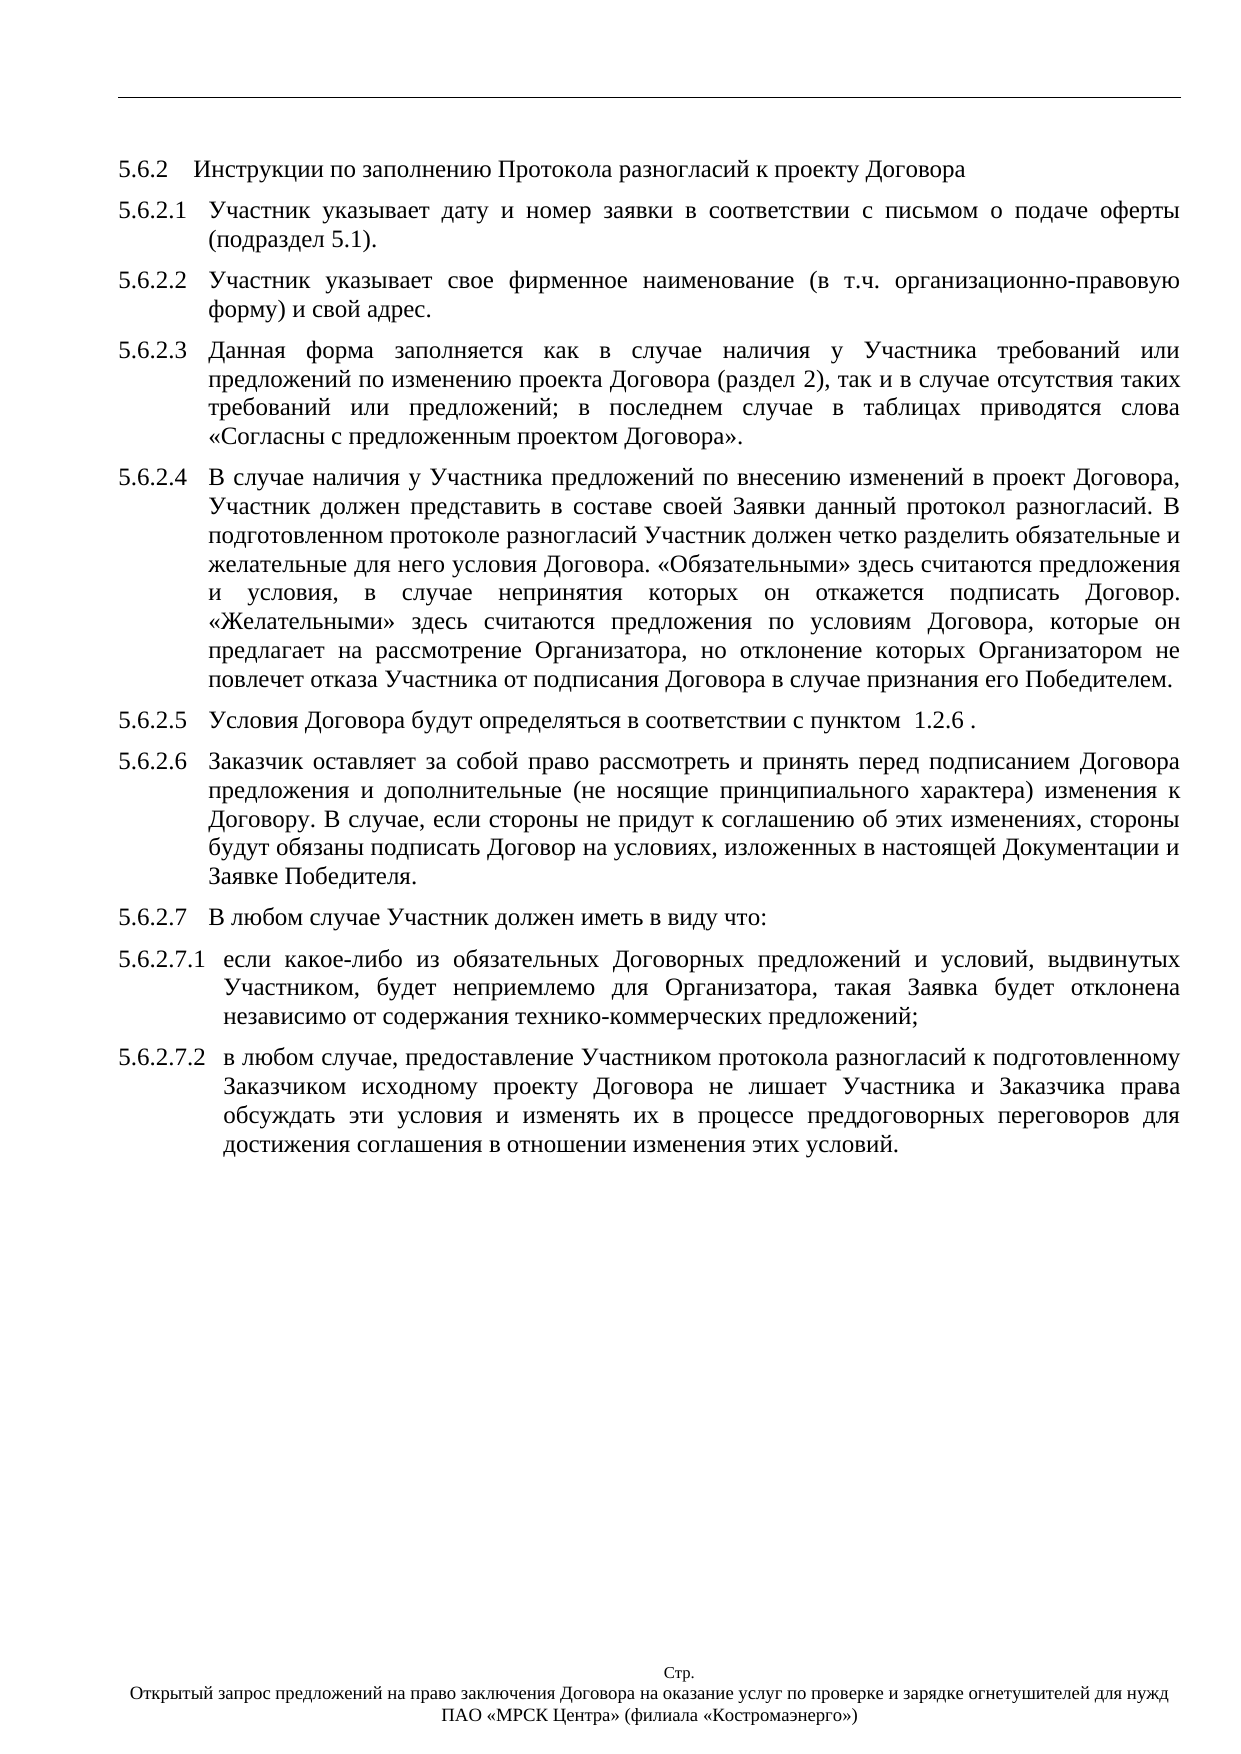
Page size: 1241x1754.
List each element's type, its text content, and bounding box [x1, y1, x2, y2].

list если какое-либо из обязательных Договорных предложений и условий, выдвинутых Участником, будет неприемлемо для Организатора, такая Заявка будет отклонена независимо от содержания технико-коммерческих предложений; [118, 944, 1181, 1030]
list Условия Договора будут определяться в соответствии с пунктом 1.2.6 . [118, 705, 1181, 734]
list В случае наличия у Участника предложений по внесению изменений в проект Договора, Участник должен представить в составе своей Заявки данный протокол разногласий. В подготовленном протоколе разногласий Участник должен четко разделить обязательные и желательные для него условия Договора. «Обязательными» здесь считаются предложения и условия, в случае непринятия которых он откажется подписать Договор. «Желательными» здесь считаются предложения по условиям Договора, которые он предлагает на рассмотрение Организатора, но отклонение которых Организатором не повлечет отказа Участника от подписания Договора в случае признания его Победителем. [118, 462, 1181, 692]
list в любом случае, предоставление Участником протокола разногласий к подготовленному Заказчиком исходному проекту Договора не лишает Участника и Заказчика права обсуждать эти условия и изменять их в процессе преддоговорных переговоров для достижения соглашения в отношении изменения этих условий. [118, 1042, 1181, 1157]
list Участник указывает свое фирменное наименование (в т.ч. организационно-правовую форму) и свой адрес. [118, 265, 1181, 322]
list Участник указывает дату и номер заявки в соответствии с письмом о подаче оферты (подраздел 5.1). [118, 195, 1181, 252]
list В любом случае Участник должен иметь в виду что: [118, 902, 1181, 931]
subtitle Инструкции по заполнению Протокола разногласий к проекту Договора [118, 154, 1181, 182]
list Заказчик оставляет за собой право рассмотреть и принять перед подписанием Договора предложения и дополнительные (не носящие принципиального характера) изменения к Договору. В случае, если стороны не придут к соглашению об этих изменениях, стороны будут обязаны подписать Договор на условиях, изложенных в настоящей Документации и Заявке Победителя. [118, 746, 1181, 890]
list Данная форма заполняется как в случае наличия у Участника требований или предложений по изменению проекта Договора (раздел 2), так и в случае отсутствия таких требований или предложений; в последнем случае в таблицах приводятся слова «Согласны с предложенным проектом Договора». [118, 335, 1181, 450]
